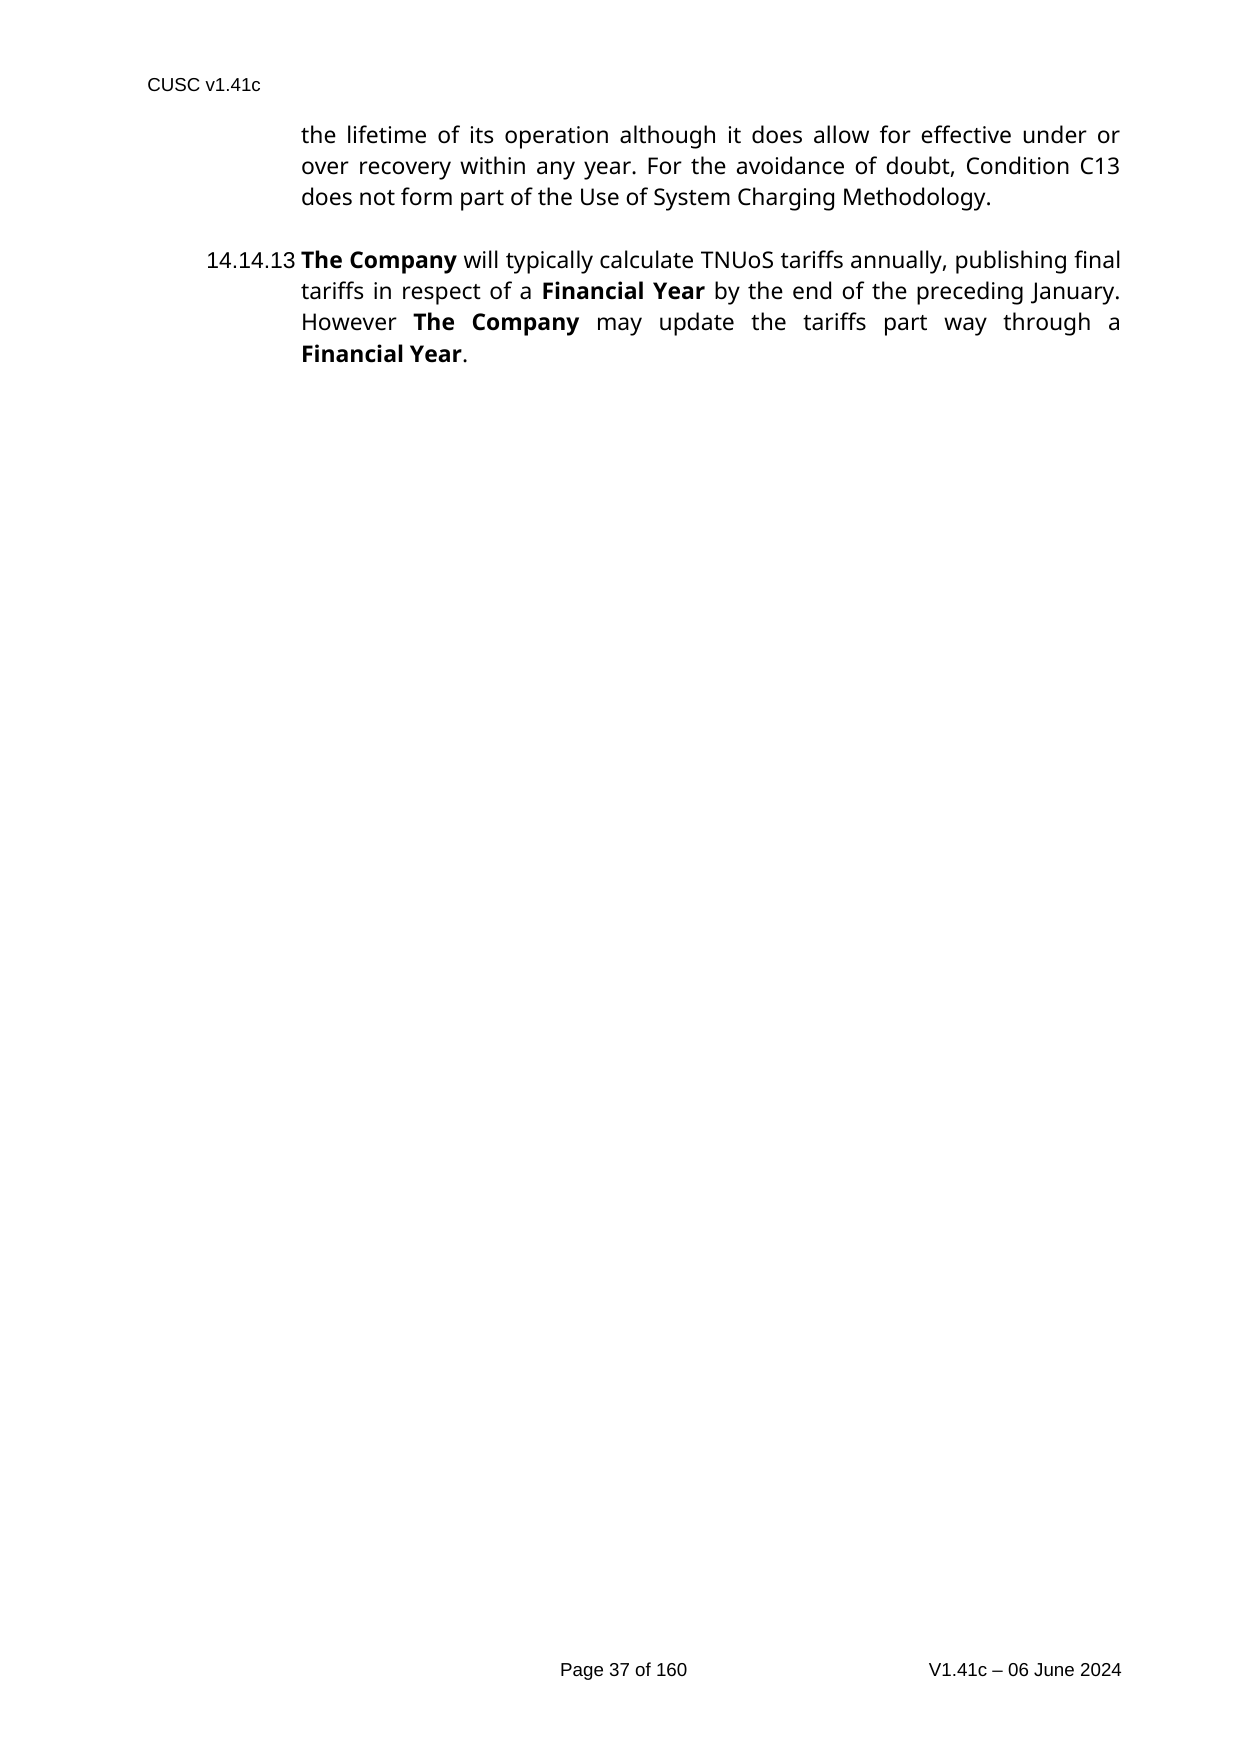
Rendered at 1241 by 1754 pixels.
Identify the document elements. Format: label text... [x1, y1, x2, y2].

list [206, 119, 1121, 212]
list The Company will typically calculate TNUoS tariffs annually, publishing final tariffs in respect of a Financial Year by the end of the preceding January. However The Company may update the tariffs part way through a Financial Year. [206, 244, 1121, 369]
